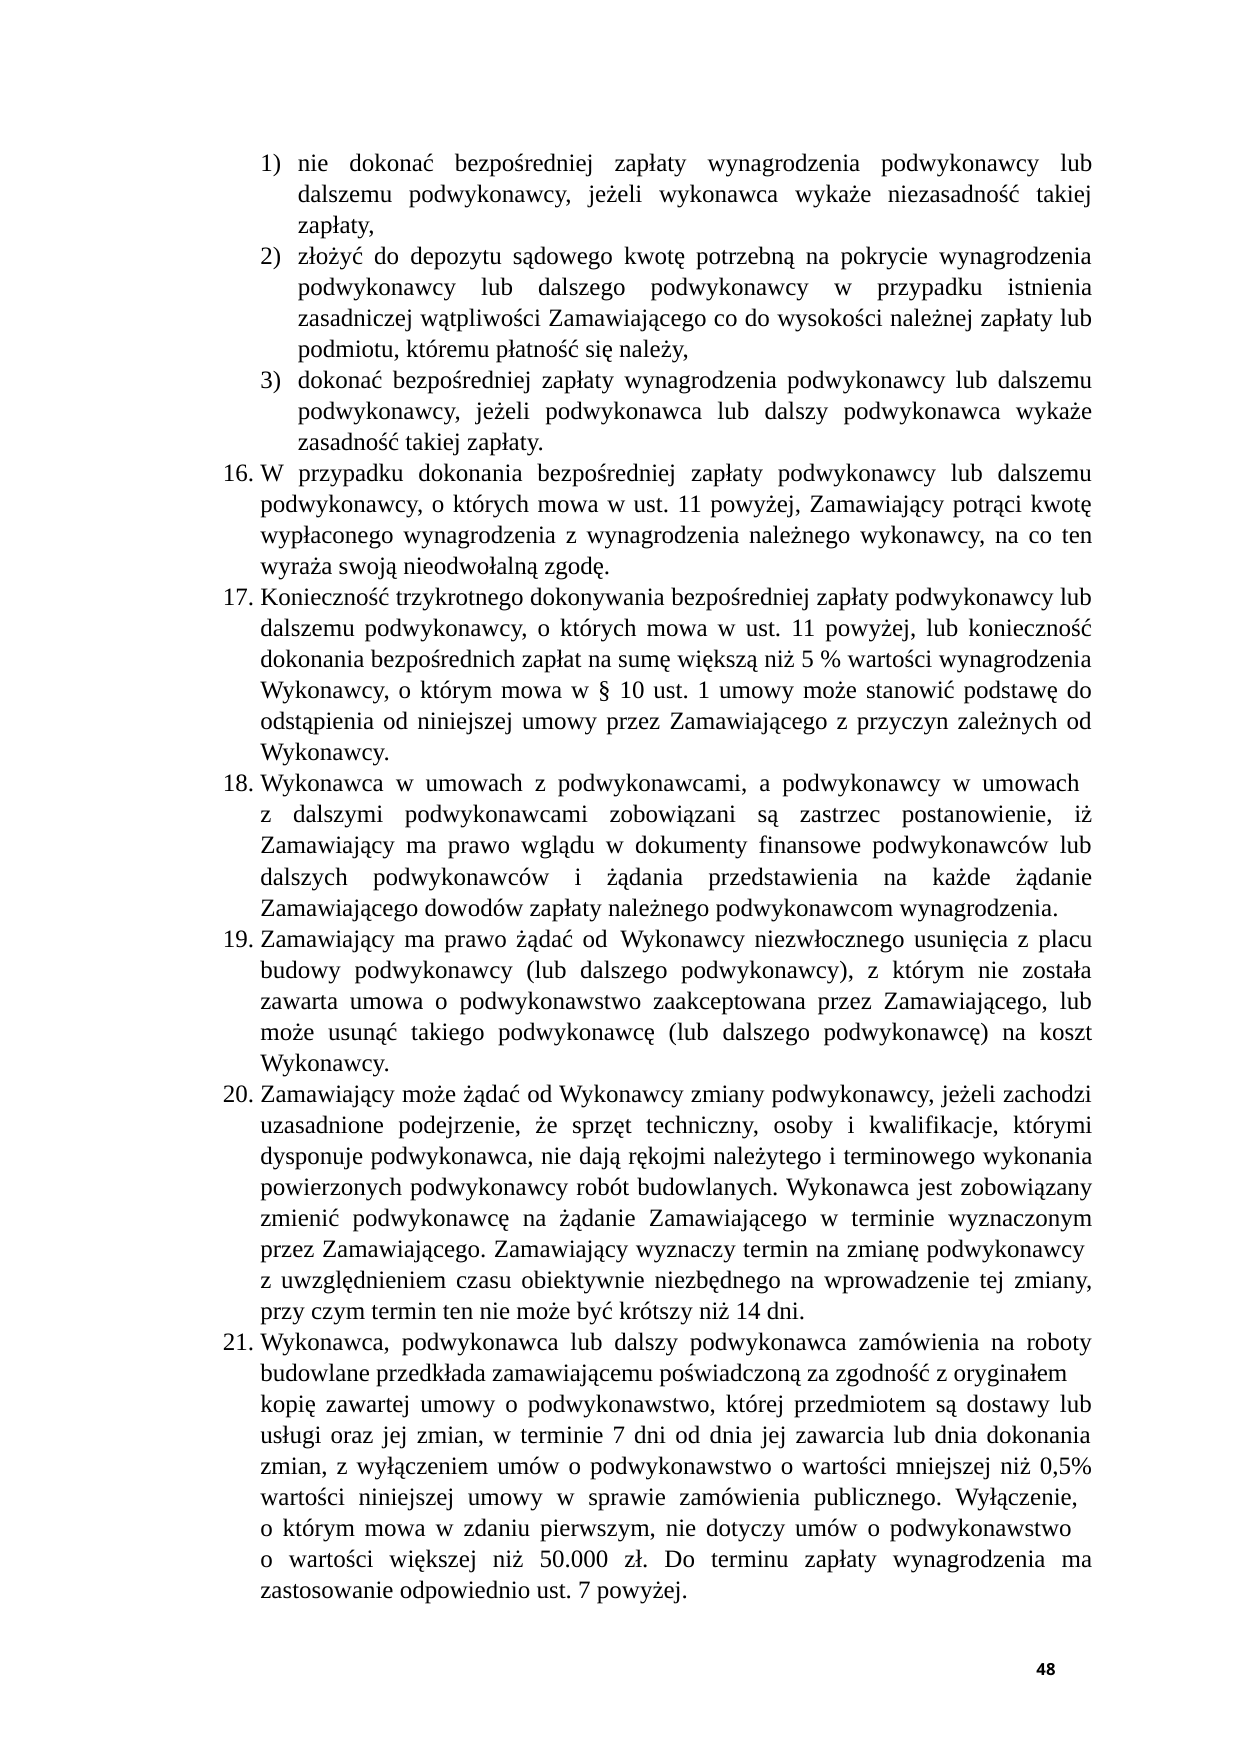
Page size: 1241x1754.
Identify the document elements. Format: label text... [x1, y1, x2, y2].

list kopię zawartej umowy o podwykonawstwo, której przedmiotem są dostawy lub usługi oraz jej zmian, w terminie 7 dni od dnia jej zawarcia lub dnia dokonania zmian, z wyłączeniem umów o podwykonawstwo o wartości mniejszej niż 0,5% wartości niniejszej umowy w sprawie zamówienia publicznego. Wyłączenie, o którym mowa w zdaniu pierwszym, nie dotyczy umów o podwykonawstwo o wartości większej niż 50.000 zł. Do terminu zapłaty wynagrodzenia ma zastosowanie odpowiednio ust. 7 powyżej. [260, 1389, 1093, 1604]
list Zamawiający może żądać od Wykonawcy zmiany podwykonawcy, jeżeli zachodzi uzasadnione podejrzenie, że sprzęt techniczny, osoby i kwalifikacje, którymi dysponuje podwykonawca, nie dają rękojmi należytego i terminowego wykonania powierzonych podwykonawcy robót budowlanych. Wykonawca jest zobowiązany zmienić podwykonawcę na żądanie Zamawiającego w terminie wyznaczonym przez Zamawiającego. Zamawiający wyznaczy termin na zmianę podwykonawcy z uwzględnieniem czasu obiektywnie niezbędnego na wprowadzenie tej zmiany, przy czym termin ten nie może być krótszy niż 14 dni. [223, 1079, 1093, 1325]
list Zamawiający ma prawo żądać od Wykonawcy niezwłocznego usunięcia z placu budowy podwykonawcy (lub dalszego podwykonawcy), z którym nie została zawarta umowa o podwykonawstwo zaakceptowana przez Zamawiającego, lub może usunąć takiego podwykonawcę (lub dalszego podwykonawcę) na koszt Wykonawcy. [223, 924, 1093, 1077]
list W przypadku dokonania bezpośredniej zapłaty podwykonawcy lub dalszemu podwykonawcy, o których mowa w ust. 11 powyżej, Zamawiający potrąci kwotę wypłaconego wynagrodzenia z wynagrodzenia należnego wykonawcy, na co ten wyraża swoją nieodwołalną zgodę. [223, 458, 1093, 580]
list dokonać bezpośredniej zapłaty wynagrodzenia podwykonawcy lub dalszemu podwykonawcy, jeżeli podwykonawca lub dalszy podwykonawca wykaże zasadność takiej zapłaty. [260, 365, 1093, 456]
list złożyć do depozytu sądowego kwotę potrzebną na pokrycie wynagrodzenia podwykonawcy lub dalszego podwykonawcy w przypadku istnienia zasadniczej wątpliwości Zamawiającego co do wysokości należnej zapłaty lub podmiotu, któremu płatność się należy, [260, 241, 1093, 363]
list Konieczność trzykrotnego dokonywania bezpośredniej zapłaty podwykonawcy lub dalszemu podwykonawcy, o których mowa w ust. 11 powyżej, lub konieczność dokonania bezpośrednich zapłat na sumę większą niż 5 % wartości wynagrodzenia Wykonawcy, o którym mowa w § 10 ust. 1 umowy może stanowić podstawę do odstąpienia od niniejszej umowy przez Zamawiającego z przyczyn zależnych od Wykonawcy. [223, 582, 1093, 766]
list nie dokonać bezpośredniej zapłaty wynagrodzenia podwykonawcy lub dalszemu podwykonawcy, jeżeli wykonawca wykaże niezasadność takiej zapłaty, [260, 148, 1093, 238]
list Wykonawca, podwykonawca lub dalszy podwykonawca zamówienia na roboty budowlane przedkłada zamawiającemu poświadczoną za zgodność z oryginałem [223, 1327, 1093, 1387]
list Wykonawca w umowach z podwykonawcami, a podwykonawcy w umowach z dalszymi podwykonawcami zobowiązani są zastrzec postanowienie, iż Zamawiający ma prawo wglądu w dokumenty finansowe podwykonawców lub dalszych podwykonawców i żądania przedstawienia na każde żądanie Zamawiającego dowodów zapłaty należnego podwykonawcom wynagrodzenia. [223, 768, 1093, 921]
